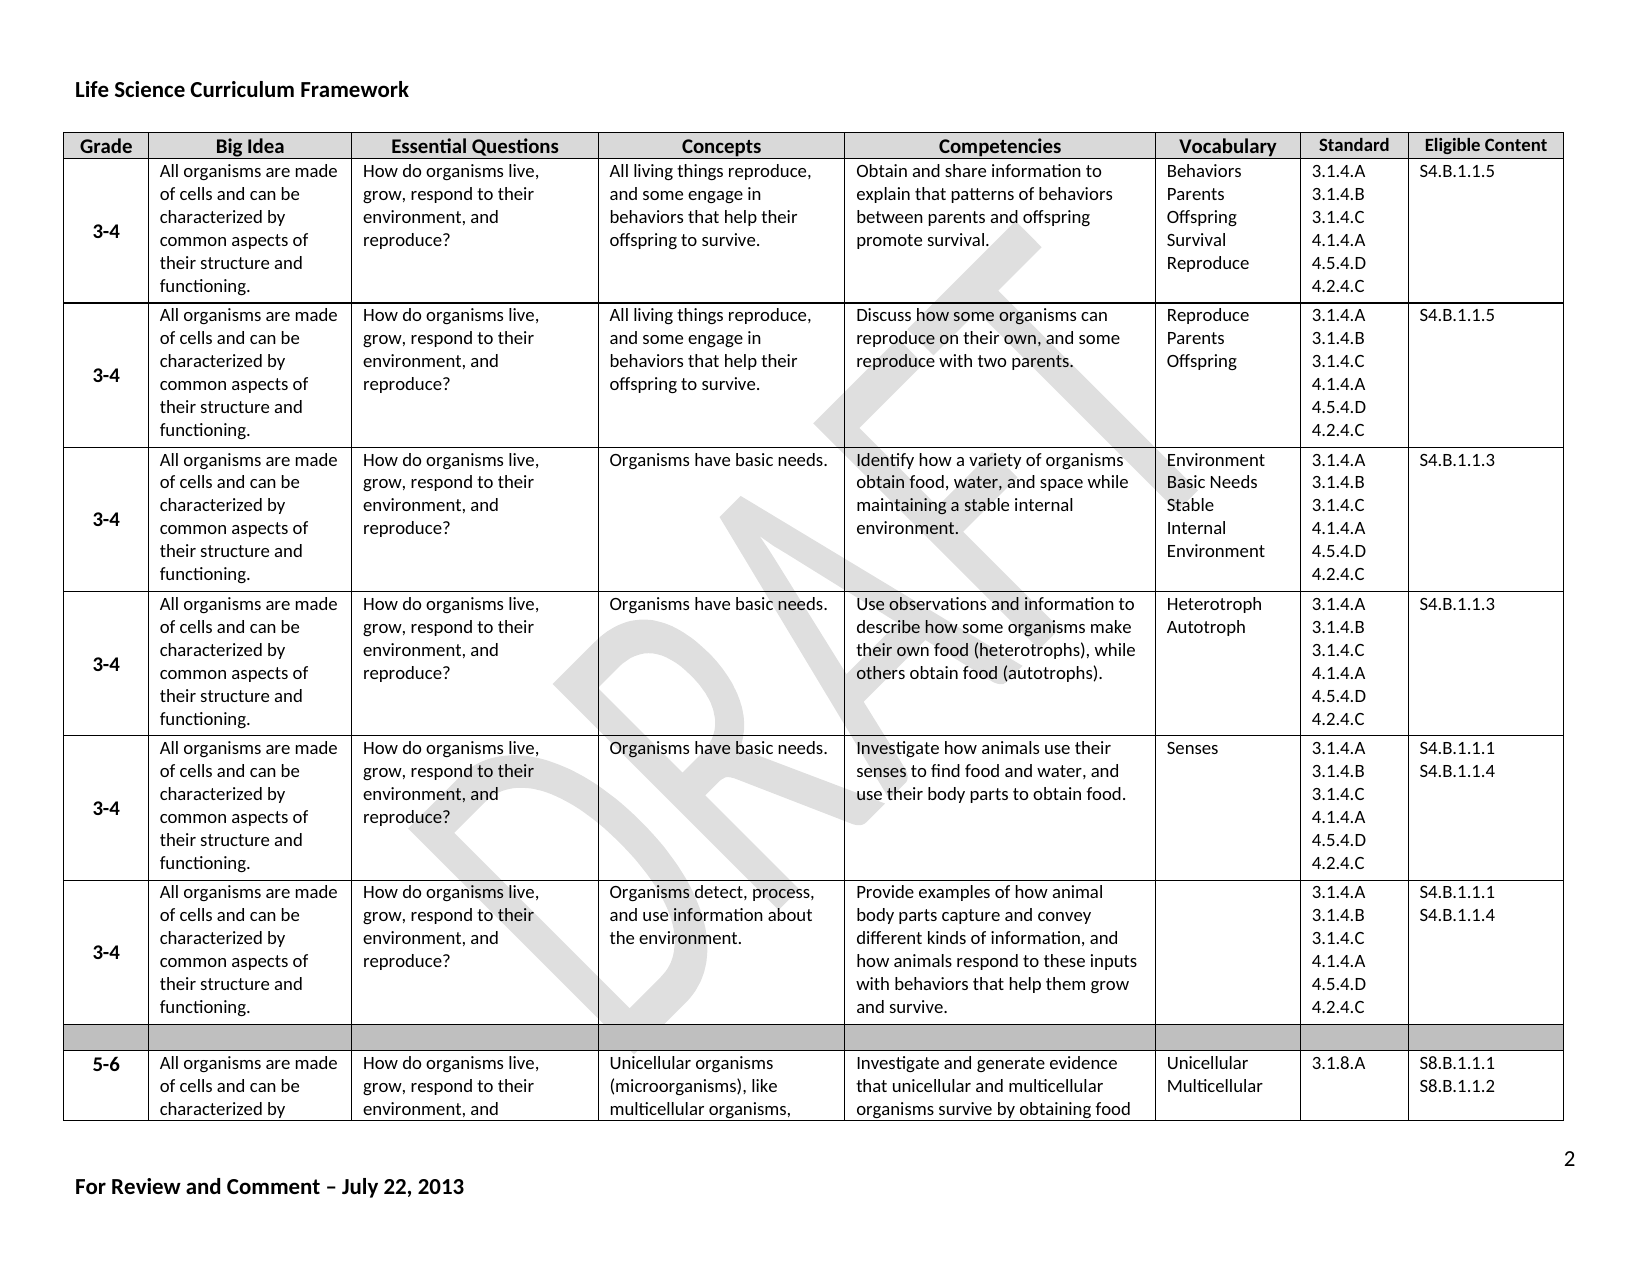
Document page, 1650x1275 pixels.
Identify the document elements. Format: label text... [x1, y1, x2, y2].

table_cell Reproduce Parents Offspring [1156, 304, 1300, 447]
table_cell Provide examples of how animal body parts capture and convey different kinds of information, and how animals respond to these inputs with behaviors that help them grow and survive. [845, 881, 1155, 1024]
table_header Eligible Content [1409, 133, 1563, 158]
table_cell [599, 1051, 844, 1120]
table_cell S4.B.1.1.1 S4.B.1.1.4 [1409, 881, 1563, 1024]
table_cell 5-6 [64, 1051, 148, 1120]
table_cell Senses [1156, 736, 1300, 879]
table_cell Use observations and information to describe how some organisms make their own food (heterotrophs), while others obtain food (autotrophs). [845, 592, 1155, 735]
table_cell S4.B.1.1.3 [1409, 592, 1563, 735]
table_cell [1156, 881, 1300, 1024]
table_cell All organisms are made of cells and can be characterized by common aspects of their structure and functioning. [149, 592, 351, 735]
table_cell 3-4 [64, 881, 148, 1024]
table_cell Identify how a variety of organisms obtain food, water, and space while maintaining a stable internal environment. [845, 448, 1155, 591]
table_cell All living things reproduce, and some engage in behaviors that help their offspring to survive. [599, 304, 844, 447]
table_cell [64, 1025, 148, 1050]
table_cell Behaviors Parents Offspring Survival Reproduce [1156, 159, 1300, 302]
table_cell 3.1.4.A 3.1.4.B 3.1.4.C 4.1.4.A 4.5.4.D 4.2.4.C [1301, 304, 1408, 447]
table_header Big Idea [149, 133, 351, 158]
table_cell 3-4 [64, 448, 148, 591]
table_cell Unicellular Multicellular [1156, 1051, 1300, 1120]
table_cell Organisms have basic needs. [599, 592, 844, 735]
table_cell All organisms are made of cells and can be characterized by common aspects of their structure and functioning. [149, 881, 351, 1024]
table_cell 3-4 [64, 304, 148, 447]
table_cell Investigate how animals use their senses to find food and water, and use their body parts to obtain food. [845, 736, 1155, 879]
table_cell 3.1.4.A 3.1.4.B 3.1.4.C 4.1.4.A 4.5.4.D 4.2.4.C [1301, 881, 1408, 1024]
table_cell 3-4 [64, 159, 148, 302]
table_cell Discuss how some organisms can reproduce on their own, and some reproduce with two parents. [845, 304, 1155, 447]
table_cell [1409, 1025, 1563, 1050]
table_cell S4.B.1.1.1 S4.B.1.1.4 [1409, 736, 1563, 879]
table_cell S4.B.1.1.5 [1409, 159, 1563, 302]
table_cell 3-4 [64, 736, 148, 879]
table_cell How do organisms live, grow, respond to their environment, and reproduce? [352, 881, 598, 1024]
table_cell [1156, 1025, 1300, 1050]
table_cell 3.1.4.A 3.1.4.B 3.1.4.C 4.1.4.A 4.5.4.D 4.2.4.C [1301, 448, 1408, 591]
table_header Standard [1301, 133, 1408, 158]
table_cell Obtain and share information to explain that patterns of behaviors between parents and offspring promote survival. [845, 159, 1155, 302]
table_cell [1301, 1025, 1408, 1050]
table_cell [845, 1051, 1155, 1120]
table_cell All organisms are made of cells and can be characterized by common aspects of their structure and functioning. [149, 304, 351, 447]
table_cell S4.B.1.1.5 [1409, 304, 1563, 447]
table_cell How do organisms live, grow, respond to their environment, and reproduce? [352, 304, 598, 447]
table_cell How do organisms live, grow, respond to their environment, and reproduce? [352, 448, 598, 591]
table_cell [352, 1051, 598, 1120]
table_cell 3.1.4.A 3.1.4.B 3.1.4.C 4.1.4.A 4.5.4.D 4.2.4.C [1301, 592, 1408, 735]
table_cell S4.B.1.1.3 [1409, 448, 1563, 591]
table_cell [352, 1025, 598, 1050]
table_cell All living things reproduce, and some engage in behaviors that help their offspring to survive. [599, 159, 844, 302]
table_cell Organisms have basic needs. [599, 736, 844, 879]
table_cell S8.B.1.1.1 S8.B.1.1.2 [1409, 1051, 1563, 1120]
table_header Concepts [599, 133, 844, 158]
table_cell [149, 159, 351, 302]
table_header Competencies [845, 133, 1155, 158]
table_cell Organisms detect, process, and use information about the environment. [599, 881, 844, 1024]
table_cell 3-4 [64, 592, 148, 735]
table_cell 3.1.4.A 3.1.4.B 3.1.4.C 4.1.4.A 4.5.4.D 4.2.4.C [1301, 736, 1408, 879]
table_header Essential Questions [352, 133, 598, 158]
table_cell [845, 1025, 1155, 1050]
table_cell 3.1.8.A [1301, 1051, 1408, 1120]
table_cell Heterotroph Autotroph [1156, 592, 1300, 735]
table_cell 3.1.4.A 3.1.4.B 3.1.4.C 4.1.4.A 4.5.4.D 4.2.4.C [1301, 159, 1408, 302]
table_cell Organisms have basic needs. [599, 448, 844, 591]
table_header Vocabulary [1156, 133, 1300, 158]
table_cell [352, 159, 598, 302]
table_cell [149, 1025, 351, 1050]
table_header Grade [64, 133, 148, 158]
table_cell [599, 1025, 844, 1050]
table_cell How do organisms live, grow, respond to their environment, and reproduce? [352, 736, 598, 879]
table_cell Environment Basic Needs Stable Internal Environment [1156, 448, 1300, 591]
table_cell How do organisms live, grow, respond to their environment, and reproduce? [352, 592, 598, 735]
table_cell All organisms are made of cells and can be characterized by common aspects of their structure and functioning. [149, 448, 351, 591]
table_cell All organisms are made of cells and can be characterized by common aspects of their structure and functioning. [149, 736, 351, 879]
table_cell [149, 1051, 351, 1120]
